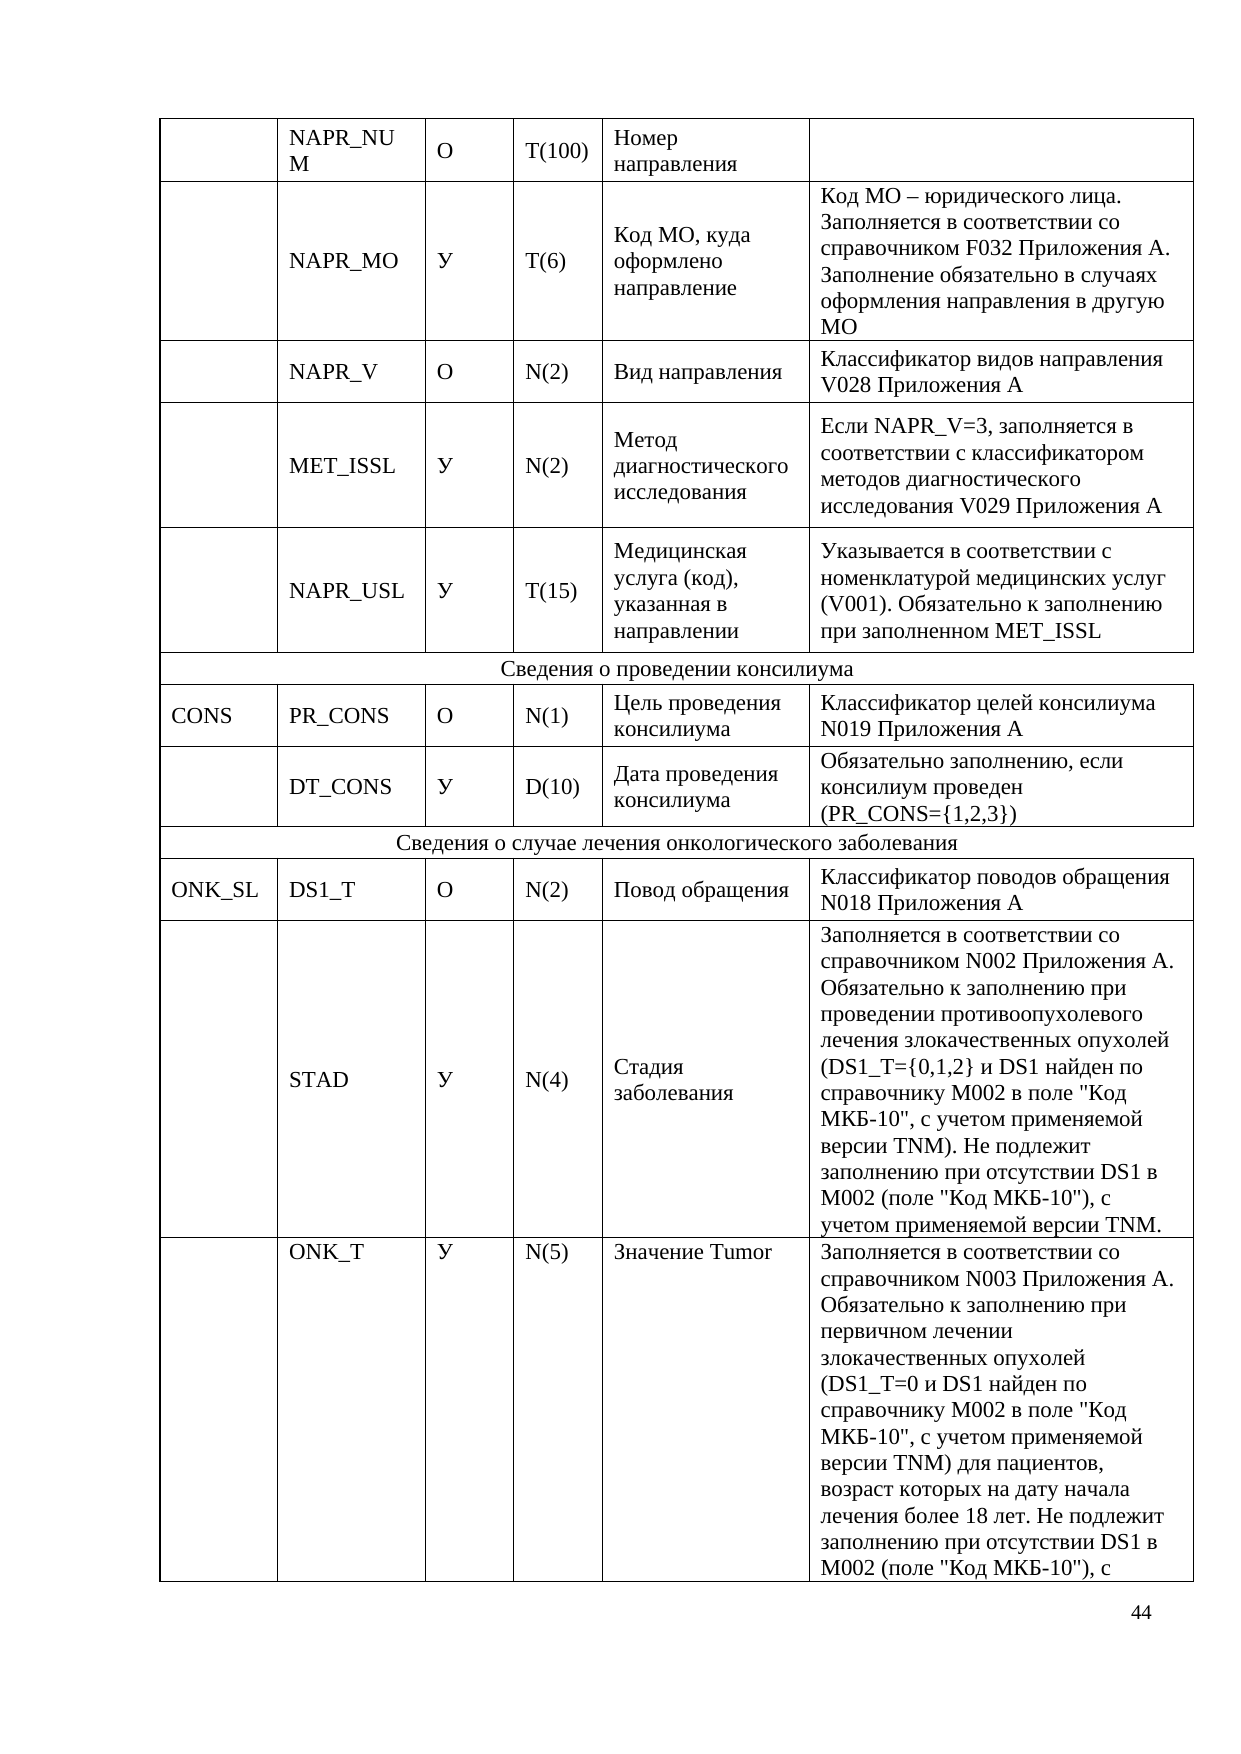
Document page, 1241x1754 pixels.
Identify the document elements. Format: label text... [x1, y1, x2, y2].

table_cell NAPR_V [278, 341, 425, 402]
table_cell N(2) [514, 341, 602, 402]
table_cell У [426, 528, 513, 652]
table_cell STAD [278, 921, 425, 1237]
table_cell О [426, 685, 513, 746]
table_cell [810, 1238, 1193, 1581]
table_cell Метод диагностического исследования [603, 403, 809, 527]
table_cell [161, 182, 277, 340]
table_cell [161, 921, 277, 1237]
table_cell Цель проведения консилиума [603, 685, 809, 746]
table_cell Классификатор видов направления V028 Приложения А [810, 341, 1193, 402]
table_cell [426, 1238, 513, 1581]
table_cell ONK_SL [161, 859, 277, 920]
table_cell Сведения о случае лечения онкологического заболевания [161, 827, 1194, 857]
table_cell Дата проведения консилиума [603, 747, 809, 826]
table_cell N(2) [514, 403, 602, 527]
table_cell Код МО – юридического лица. Заполняется в соответствии со справочником F032 Приложения А. Заполнение обязательно в случаях оформления направления в другую МО [810, 182, 1193, 340]
table_cell Повод обращения [603, 859, 809, 920]
table_cell T(6) [514, 182, 602, 340]
table_cell О [426, 119, 513, 181]
table_cell T(15) [514, 528, 602, 652]
table_cell Классификатор поводов обращения N018 Приложения А [810, 859, 1193, 920]
table_cell [161, 403, 277, 527]
table_cell Сведения о проведении консилиума [161, 653, 1194, 683]
table_cell У [426, 747, 513, 826]
table_cell N(1) [514, 685, 602, 746]
table_cell NAPR_MO [278, 182, 425, 340]
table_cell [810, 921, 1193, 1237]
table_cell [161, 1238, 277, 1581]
table_cell Классификатор целей консилиума N019 Приложения А [810, 685, 1193, 746]
table_cell Медицинская услуга (код), указанная в направлении [603, 528, 809, 652]
table_cell У [426, 403, 513, 527]
table_cell NAPR_NUM [278, 119, 425, 181]
table_cell N(2) [514, 859, 602, 920]
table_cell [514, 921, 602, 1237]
table_cell [161, 119, 277, 181]
table_cell CONS [161, 685, 277, 746]
table_cell Если NAPR_V=3, заполняется в соответствии с классификатором методов диагностического исследования V029 Приложения А [810, 403, 1193, 527]
table_cell Указывается в соответствии с номенклатурой медицинских услуг (V001). Обязательно к заполнению при заполненном MET_ISSL [810, 528, 1193, 652]
table_cell MET_ISSL [278, 403, 425, 527]
table_cell Обязательно заполнению, если консилиум проведен (PR_CONS={1,2,3}) [810, 747, 1193, 826]
table_cell Код МО, куда оформлено направление [603, 182, 809, 340]
table_cell Вид направления [603, 341, 809, 402]
table_cell DS1_T [278, 859, 425, 920]
table_cell У [426, 182, 513, 340]
table_cell [161, 341, 277, 402]
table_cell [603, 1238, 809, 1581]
table_cell [161, 528, 277, 652]
table_cell D(10) [514, 747, 602, 826]
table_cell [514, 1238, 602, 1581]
table_cell О [426, 859, 513, 920]
table_cell NAPR_USL [278, 528, 425, 652]
table_cell Номер направления [603, 119, 809, 181]
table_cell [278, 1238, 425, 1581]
table_cell [810, 119, 1193, 181]
table_cell DT_CONS [278, 747, 425, 826]
table_cell У [426, 921, 513, 1237]
table_cell О [426, 341, 513, 402]
table_cell T(100) [514, 119, 602, 181]
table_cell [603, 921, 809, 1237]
table_cell [161, 747, 277, 826]
table_cell PR_CONS [278, 685, 425, 746]
